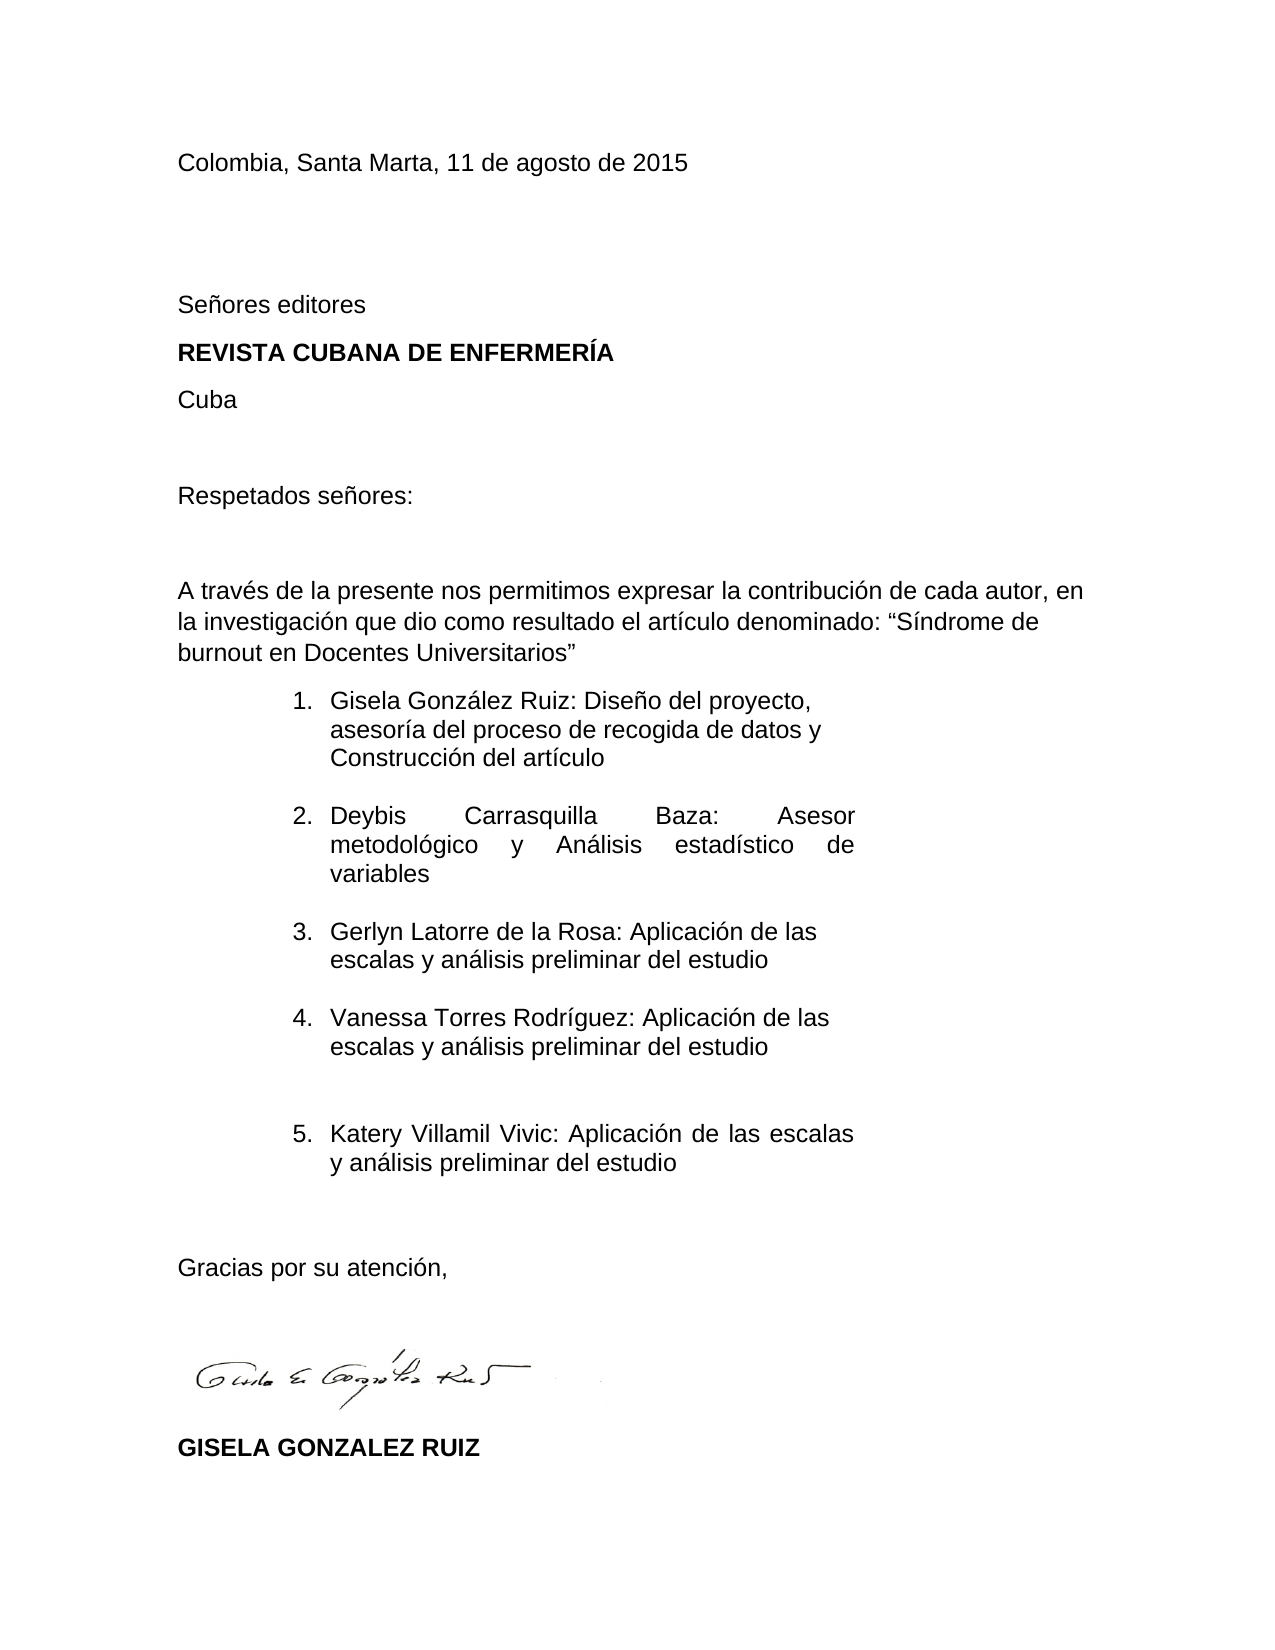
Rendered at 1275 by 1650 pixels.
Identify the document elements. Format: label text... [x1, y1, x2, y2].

text Respetados señores: [177, 481, 1098, 509]
list Gisela González Ruiz: Diseño del proyecto, asesoría del proceso de recogida de datos y Construcción del artículo [292, 686, 855, 772]
list Vanessa Torres Rodríguez: Aplicación de las escalas y análisis preliminar del estudio [292, 1003, 855, 1061]
text REVISTA CUBANA DE ENFERMERÍA [177, 338, 1098, 366]
text Colombia, Santa Marta, 11 de agosto de 2015 [177, 148, 1098, 176]
text A través de la presente nos permitimos expresar la contribución de cada autor, en la investigación que dio como resultado el artículo denominado: “Síndrome de burnout en Docentes Universitarios” [177, 576, 1098, 667]
text Gracias por su atención, [177, 1253, 1098, 1282]
text Señores editores [177, 290, 1098, 319]
text GISELA GONZALEZ RUIZ [177, 1433, 1098, 1462]
text Cuba [177, 385, 1098, 414]
list Deybis Carrasquilla Baza: Asesor metodológico y Análisis estadístico de variables [292, 801, 855, 888]
list Katery Villamil Vivic: Aplicación de las escalas y análisis preliminar del estudio [292, 1119, 855, 1177]
list Gerlyn Latorre de la Rosa: Aplicación de las escalas y análisis preliminar del estudio [292, 917, 855, 974]
picture [177, 1348, 609, 1415]
